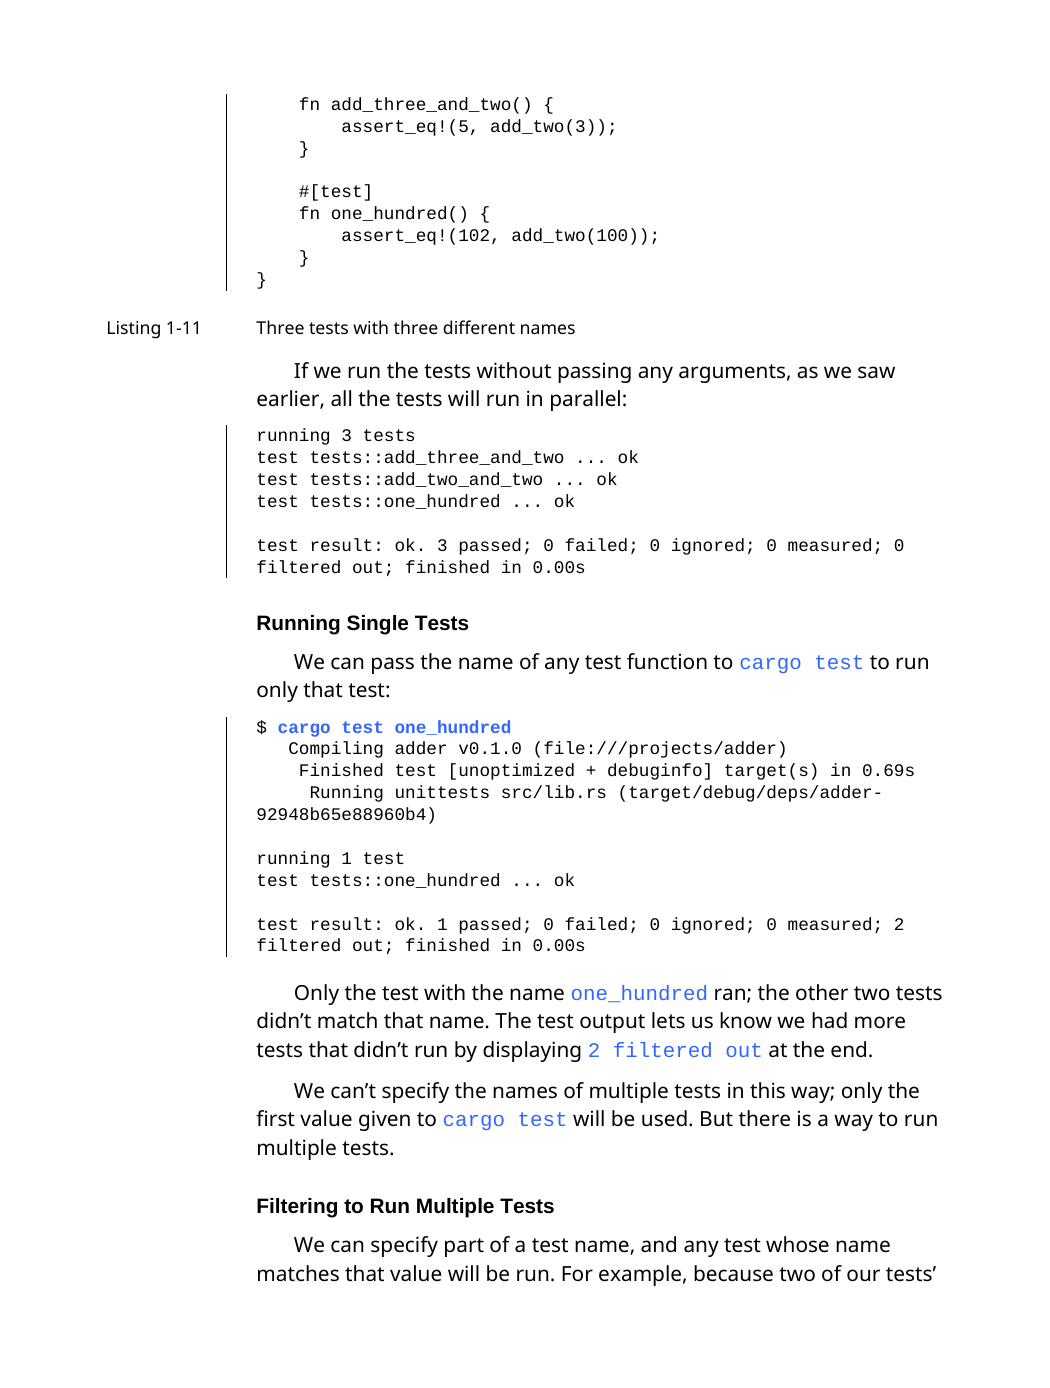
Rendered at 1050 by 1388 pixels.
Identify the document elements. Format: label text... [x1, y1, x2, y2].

text test result: ok. 3 passed; 0 failed; 0 ignored; 0 measured; 0 [227, 534, 950, 556]
text test tests::one_hundred ... ok [227, 491, 950, 513]
text Running unittests src/lib.rs (target/debug/deps/adder- [227, 782, 950, 804]
text assert_eq!(102, add_two(100)); [227, 225, 950, 247]
text We can’t specify the names of multiple tests in this way; only the first value given to cargo test will be used. But there is a way to run multiple tests. [256, 1076, 950, 1161]
text Compiling adder v0.1.0 (file:///projects/adder) [227, 738, 950, 760]
text Only the test with the name one_hundred ran; the other two tests didn’t match that name. The test output lets us know we had more tests that didn’t run by displaying 2 filtered out at the end. [256, 978, 950, 1063]
text assert_eq!(5, add_two(3)); [227, 116, 950, 137]
text } [227, 247, 950, 269]
text Filtering to Run Multiple Tests [256, 1186, 950, 1218]
text } [227, 269, 950, 291]
text filtered out; finished in 0.00s [227, 556, 950, 578]
text test tests::add_three_and_two ... ok [227, 447, 950, 469]
text test tests::one_hundred ... ok [227, 870, 950, 892]
text filtered out; finished in 0.00s [227, 935, 950, 957]
text #[test] [227, 181, 950, 203]
text 92948b65e88960b4) [227, 804, 950, 826]
text $ cargo test one_hundred [227, 717, 950, 738]
text fn add_three_and_two() { [227, 94, 950, 116]
text running 1 test [227, 848, 950, 870]
text fn one_hundred() { [227, 203, 950, 225]
text If we run the tests without passing any arguments, as we saw earlier, all the tests will run in parallel: [256, 356, 950, 413]
text running 3 tests [227, 425, 950, 447]
text test result: ok. 1 passed; 0 failed; 0 ignored; 0 measured; 2 [227, 913, 950, 935]
text Running Single Tests [256, 603, 950, 634]
text } [227, 137, 950, 159]
text Finished test [unoptimized + debuginfo] target(s) in 0.69s [227, 760, 950, 782]
text test tests::add_two_and_two ... ok [227, 469, 950, 491]
text We can pass the name of any test function to cargo test to run only that test: [256, 647, 950, 704]
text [256, 1230, 950, 1287]
list Three tests with three different names [106, 316, 950, 340]
